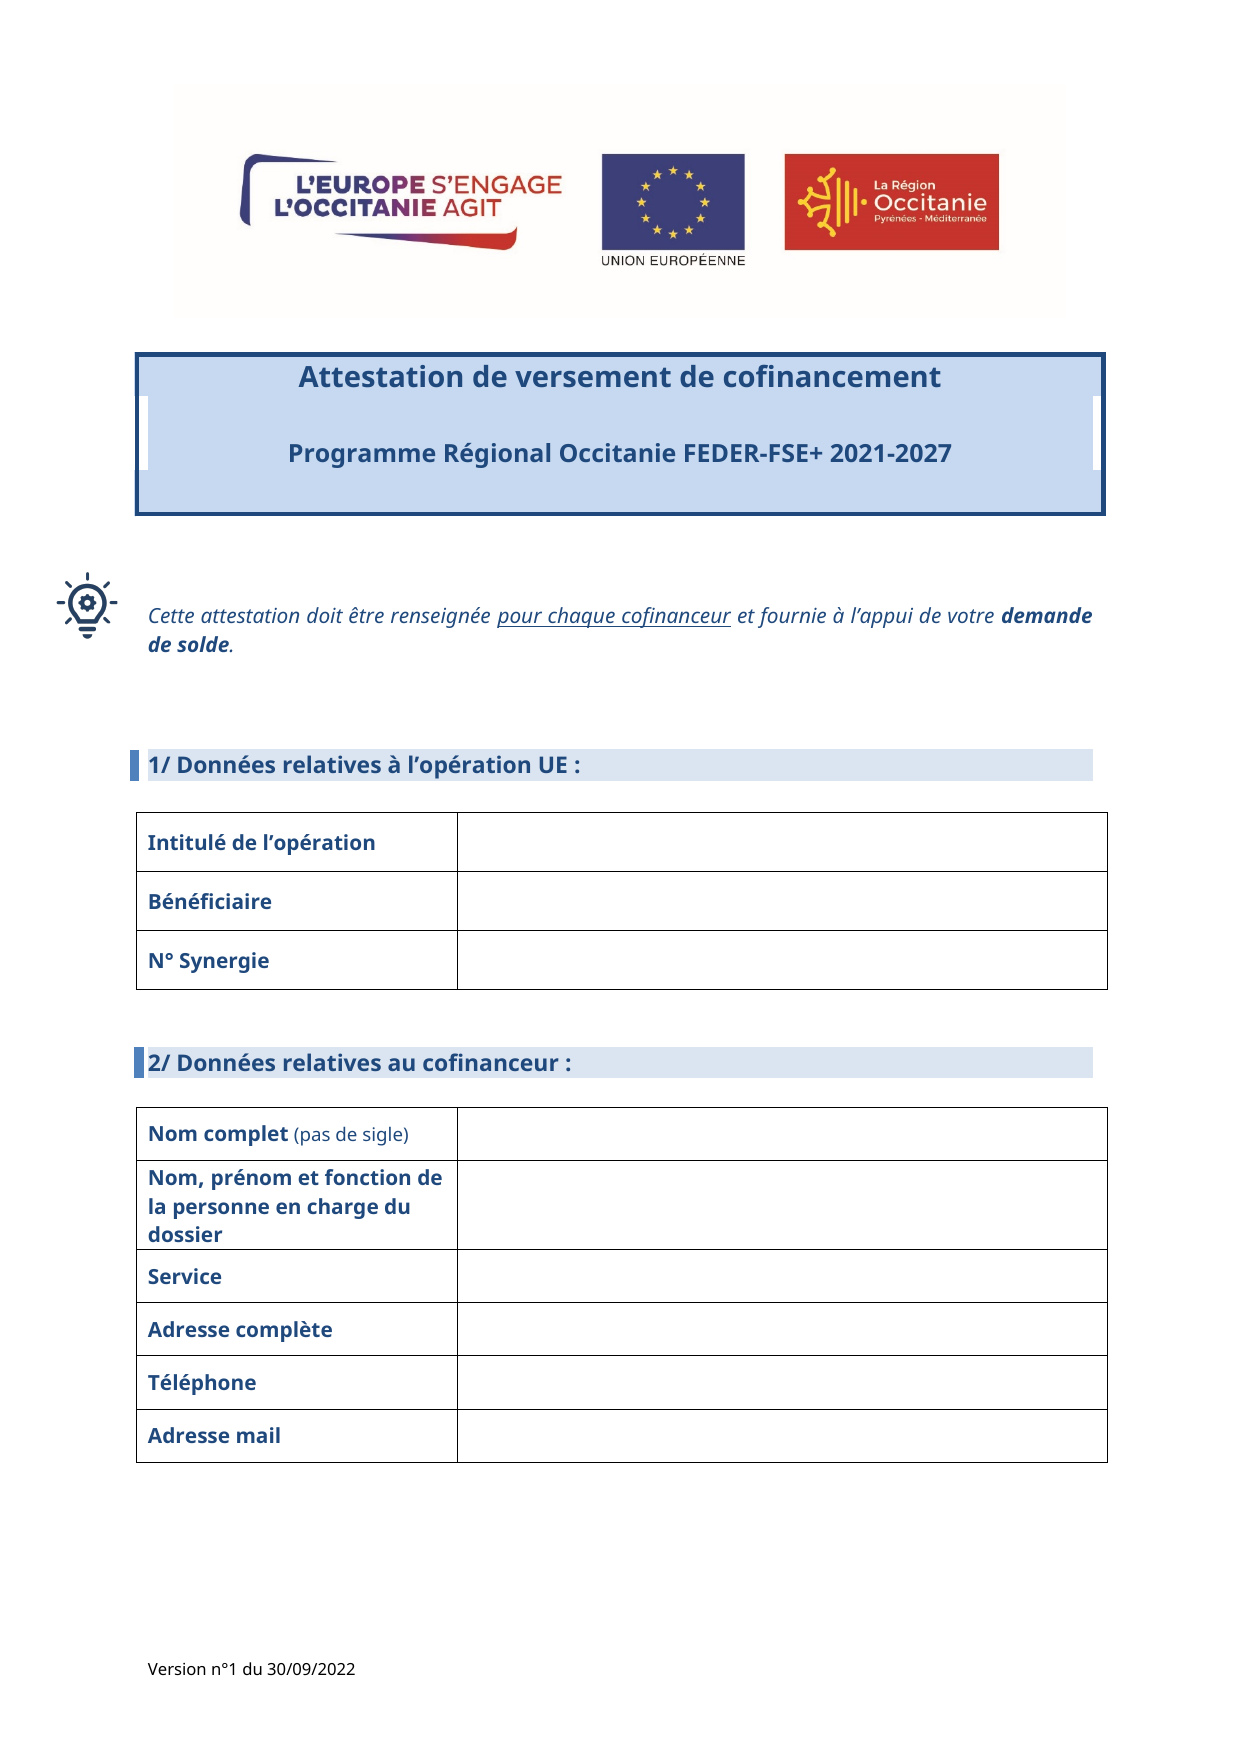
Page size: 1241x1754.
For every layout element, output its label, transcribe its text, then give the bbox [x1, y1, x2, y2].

picture [51, 569, 118, 639]
table_cell Service [137, 1250, 457, 1302]
table_cell [458, 872, 1107, 930]
text 1/ Données relatives à l’opération UE : [148, 749, 1093, 781]
table_cell [458, 1250, 1107, 1302]
table_cell Nom, prénom et fonction de la personne en charge du dossier [137, 1161, 457, 1249]
table_cell Téléphone [137, 1356, 457, 1408]
picture [173, 84, 1066, 318]
table_cell [458, 1356, 1107, 1408]
table_cell Adresse complète [137, 1303, 457, 1355]
table_cell Adresse mail [137, 1410, 457, 1462]
text Cette attestation doit être renseignée pour chaque cofinanceur et fournie à l’appui de votre demande de solde. [148, 602, 1093, 658]
table_header Nom complet (pas de sigle) [137, 1108, 457, 1160]
table_header [458, 813, 1107, 871]
text Attestation de versement de cofinancement [139, 357, 1101, 396]
text Programme Régional Occitanie FEDER-FSE+ 2021-2027 [148, 436, 1093, 465]
table_cell N° Synergie [137, 931, 457, 989]
table_header [458, 1108, 1107, 1160]
table_cell [458, 1410, 1107, 1462]
text 2/ Données relatives au cofinanceur : [148, 1047, 1093, 1078]
table_cell Bénéficiaire [137, 872, 457, 930]
table_cell [458, 1161, 1107, 1249]
table_cell [458, 931, 1107, 989]
table_header Intitulé de l’opération [137, 813, 457, 871]
table_cell [458, 1303, 1107, 1355]
